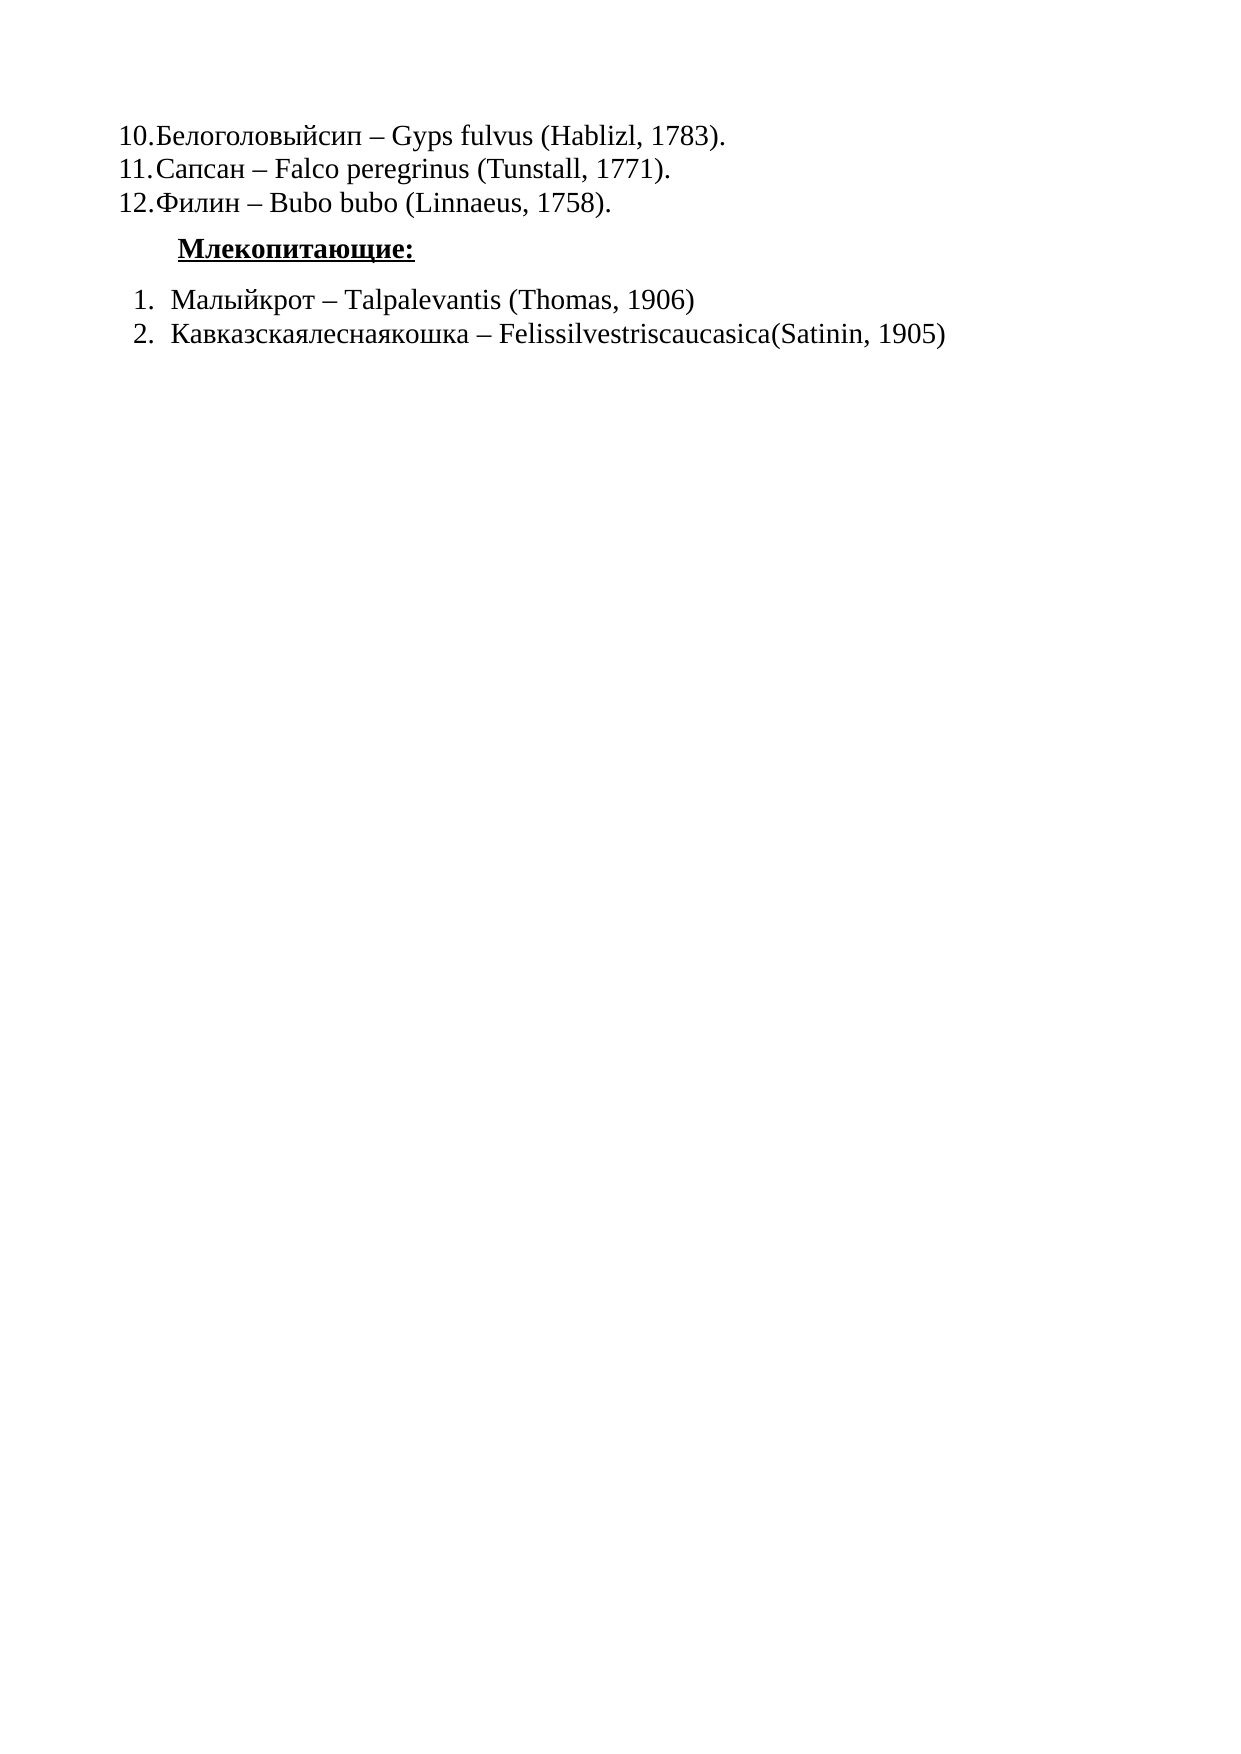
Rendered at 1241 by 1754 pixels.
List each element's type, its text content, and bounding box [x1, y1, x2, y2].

text Млекопитающие: [118, 231, 1152, 265]
list Белоголовыйсип – Gyps fulvus (Hablizl, 1783). [118, 118, 1152, 152]
list Малыйкрот – Talpalevantis (Thomas, 1906) [133, 282, 1152, 316]
list Филин – Bubo bubo (Linnaeus, 1758). [118, 185, 1152, 219]
list Сапсан – Falco peregrinus (Tunstall, 1771). [118, 152, 1152, 185]
list Кавказскаялеснаякошка – Felissilvestriscaucasica(Satinin, 1905) [133, 316, 1152, 349]
